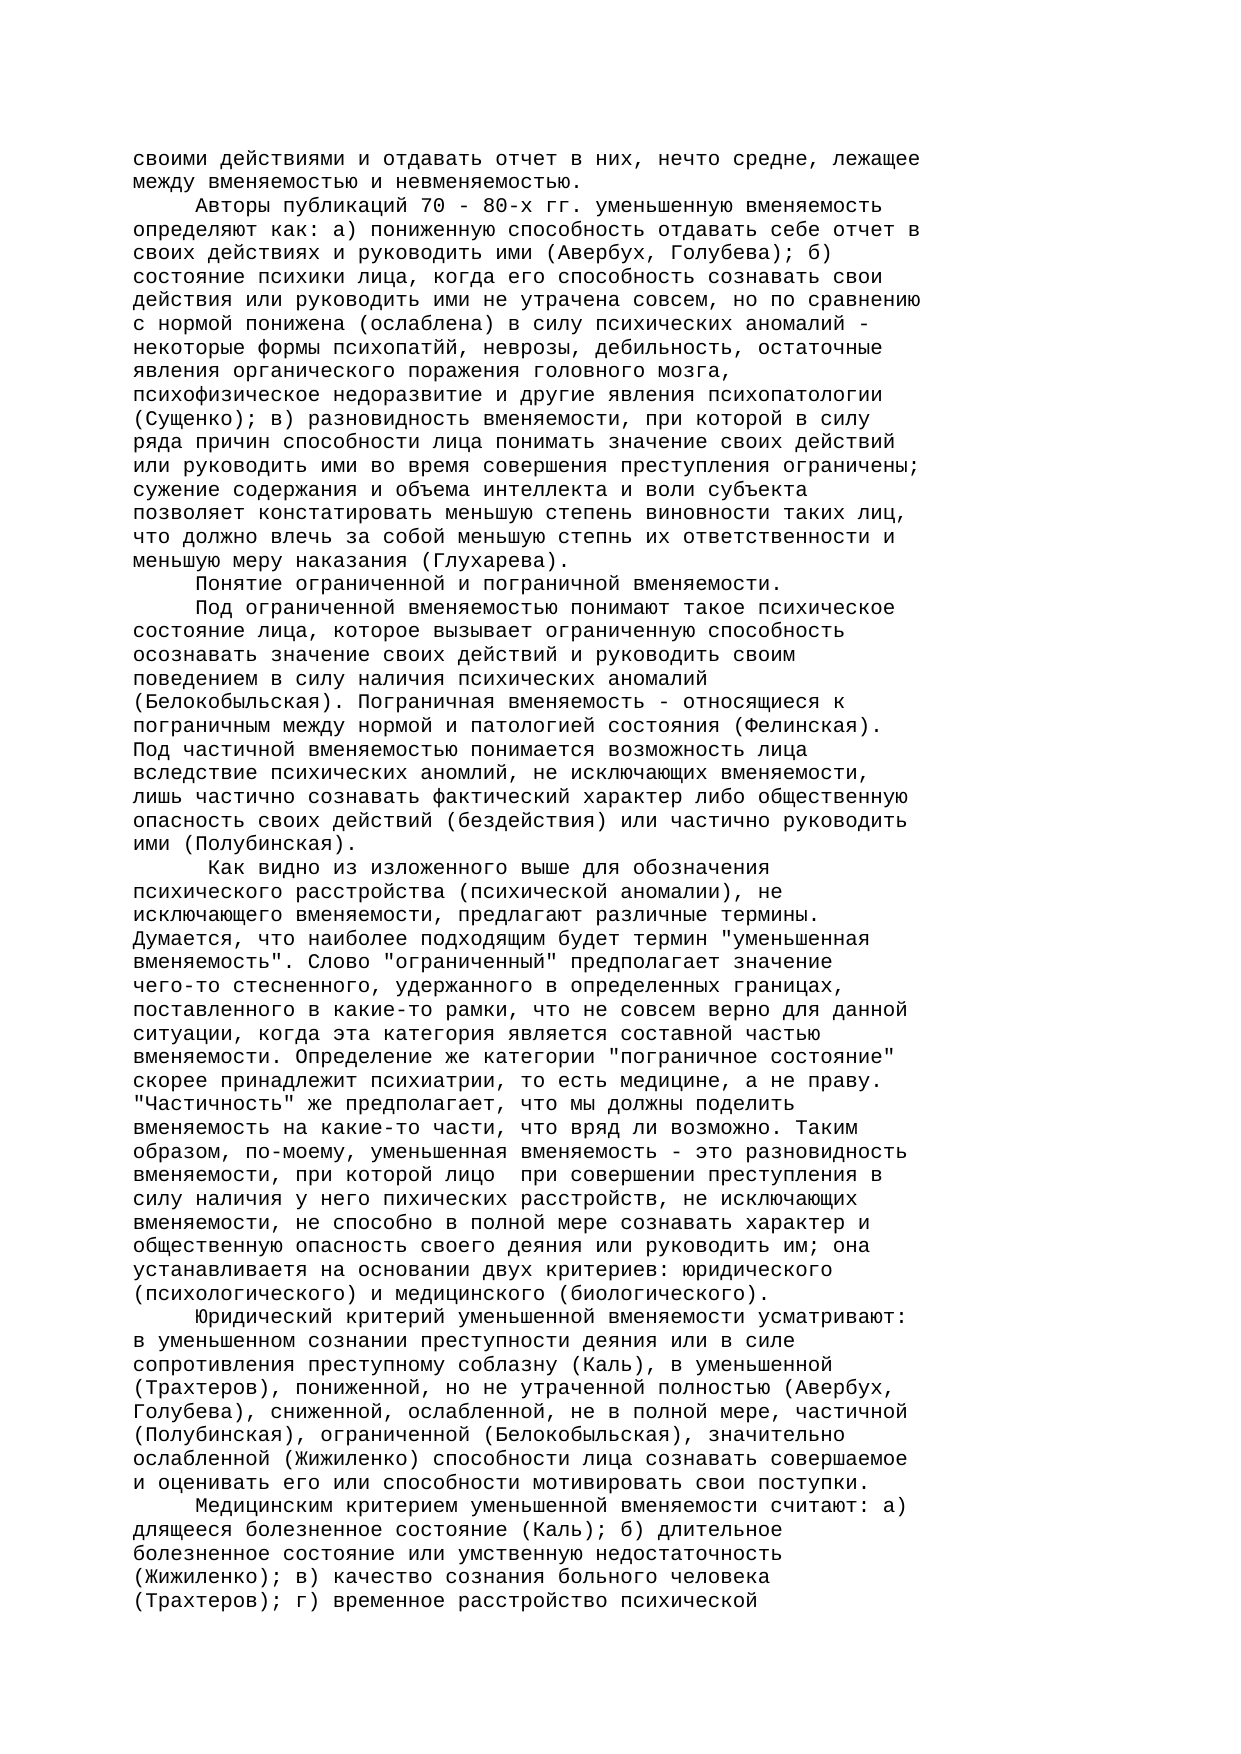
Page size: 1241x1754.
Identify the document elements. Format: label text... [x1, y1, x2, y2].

text поставленного в какие-то рамки, что не совсем верно для данной [133, 999, 1108, 1022]
text меньшую меру наказания (Глухарева). [133, 549, 1108, 573]
text или руководить ими во время совершения преступления ограничены; [133, 455, 1108, 479]
text позволяет констатировать меньшую степень виновности таких лиц, [133, 502, 1108, 526]
text (психологического) и медицинского (биологического). [133, 1283, 1108, 1306]
text состояние психики лица, когда его способность сознавать свои [133, 266, 1108, 289]
text осознавать значение своих действий и руководить своим [133, 644, 1108, 668]
text явления органического поражения головного мозга, [133, 360, 1108, 384]
text чего-то стесненного, удержанного в определенных границах, [133, 975, 1108, 999]
text в уменьшенном сознании преступности деяния или в силе [133, 1330, 1108, 1353]
text образом, по-моему, уменьшенная вменяемость - это разновидность [133, 1141, 1108, 1164]
text что должно влечь за собой меньшую степнь их ответственности и [133, 526, 1108, 549]
text сопротивления преступному соблазну (Каль), в уменьшенной [133, 1353, 1108, 1377]
text психофизическое недоразвитие и другие явления психопатологии [133, 384, 1108, 408]
text исключающего вменяемости, предлагают различные термины. [133, 904, 1108, 928]
text своих действиях и руководить ими (Авербух, Голубева); б) [133, 242, 1108, 266]
text Голубева), сниженной, ослабленной, не в полной мере, частичной [133, 1401, 1108, 1424]
text Медицинским критерием уменьшенной вменяемости считают: а) [133, 1495, 1108, 1519]
text вменяемости. Определение же категории "пограничное состояние" [133, 1046, 1108, 1070]
text вследствие психических аномлий, не исключающих вменяемости, [133, 762, 1108, 786]
text Под частичной вменяемостью понимается возможность лица [133, 739, 1108, 762]
text сужение содержания и объема интеллекта и воли субъекта [133, 479, 1108, 502]
text и оценивать его или способности мотивировать свои поступки. [133, 1472, 1108, 1495]
text ими (Полубинская). [133, 833, 1108, 857]
text (Трахтеров), пониженной, но не утраченной полностью (Авербух, [133, 1377, 1108, 1401]
text Как видно из изложенного выше для обозначения [133, 857, 1108, 881]
text силу наличия у него пихических расстройств, не исключающих [133, 1188, 1108, 1212]
text лишь частично сознавать фактический характер либо общественную [133, 786, 1108, 810]
text Авторы публикаций 70 - 80-х гг. уменьшенную вменяемость [133, 195, 1108, 218]
text Понятие ограниченной и пограничной вменяемости. [133, 573, 1108, 597]
text длящееся болезненное состояние (Каль); б) длительное [133, 1519, 1108, 1543]
text (Сущенко); в) разновидность вменяемости, при которой в силу [133, 408, 1108, 431]
text вменяемости, при которой лицо при совершении преступления в [133, 1164, 1108, 1188]
text (Трахтеров); г) временное расстройство психической [133, 1590, 1108, 1614]
text устанавливаетя на основании двух критериев: юридического [133, 1259, 1108, 1283]
text с нормой понижена (ослаблена) в силу психических аномалий - [133, 313, 1108, 337]
text состояние лица, которое вызывает ограниченную способность [133, 621, 1108, 644]
text вменяемость на какие-то части, что вряд ли возможно. Таким [133, 1117, 1108, 1141]
text ослабленной (Жижиленко) способности лица сознавать совершаемое [133, 1448, 1108, 1472]
text "Частичность" же предполагает, что мы должны поделить [133, 1093, 1108, 1117]
text пограничным между нормой и патологией состояния (Фелинская). [133, 715, 1108, 739]
text своими действиями и отдавать отчет в них, нечто средне, лежащее [133, 148, 1108, 171]
text некоторые формы психопатйй, неврозы, дебильность, остаточные [133, 337, 1108, 360]
text опасность своих действий (бездействия) или частично руководить [133, 810, 1108, 833]
text Юридический критерий уменьшенной вменяемости усматривают: [133, 1306, 1108, 1330]
text поведением в силу наличия психических аномалий [133, 668, 1108, 691]
text определяют как: а) пониженную способность отдавать себе отчет в [133, 218, 1108, 242]
text общественную опасность своего деяния или руководить им; она [133, 1235, 1108, 1259]
text Под ограниченной вменяемостью понимают такое психическое [133, 597, 1108, 621]
text болезненное состояние или умственную недостаточность [133, 1543, 1108, 1566]
text скорее принадлежит психиатрии, то есть медицине, а не праву. [133, 1070, 1108, 1093]
text вменяемости, не способно в полной мере сознавать характер и [133, 1212, 1108, 1235]
text (Полубинская), ограниченной (Белокобыльская), значительно [133, 1424, 1108, 1448]
text (Белокобыльская). Пограничная вменяемость - относящиеся к [133, 691, 1108, 715]
text (Жижиленко); в) качество сознания больного человека [133, 1566, 1108, 1590]
text Думается, что наиболее подходящим будет термин "уменьшенная [133, 928, 1108, 952]
text ситуации, когда эта категория является составной частью [133, 1022, 1108, 1046]
text действия или руководить ими не утрачена совсем, но по сравнению [133, 289, 1108, 313]
text между вменяемостью и невменяемостью. [133, 171, 1108, 195]
text ряда причин способности лица понимать значение своих действий [133, 431, 1108, 455]
text вменяемость". Слово "ограниченный" предполагает значение [133, 952, 1108, 975]
text психического расстройства (психической аномалии), не [133, 881, 1108, 904]
